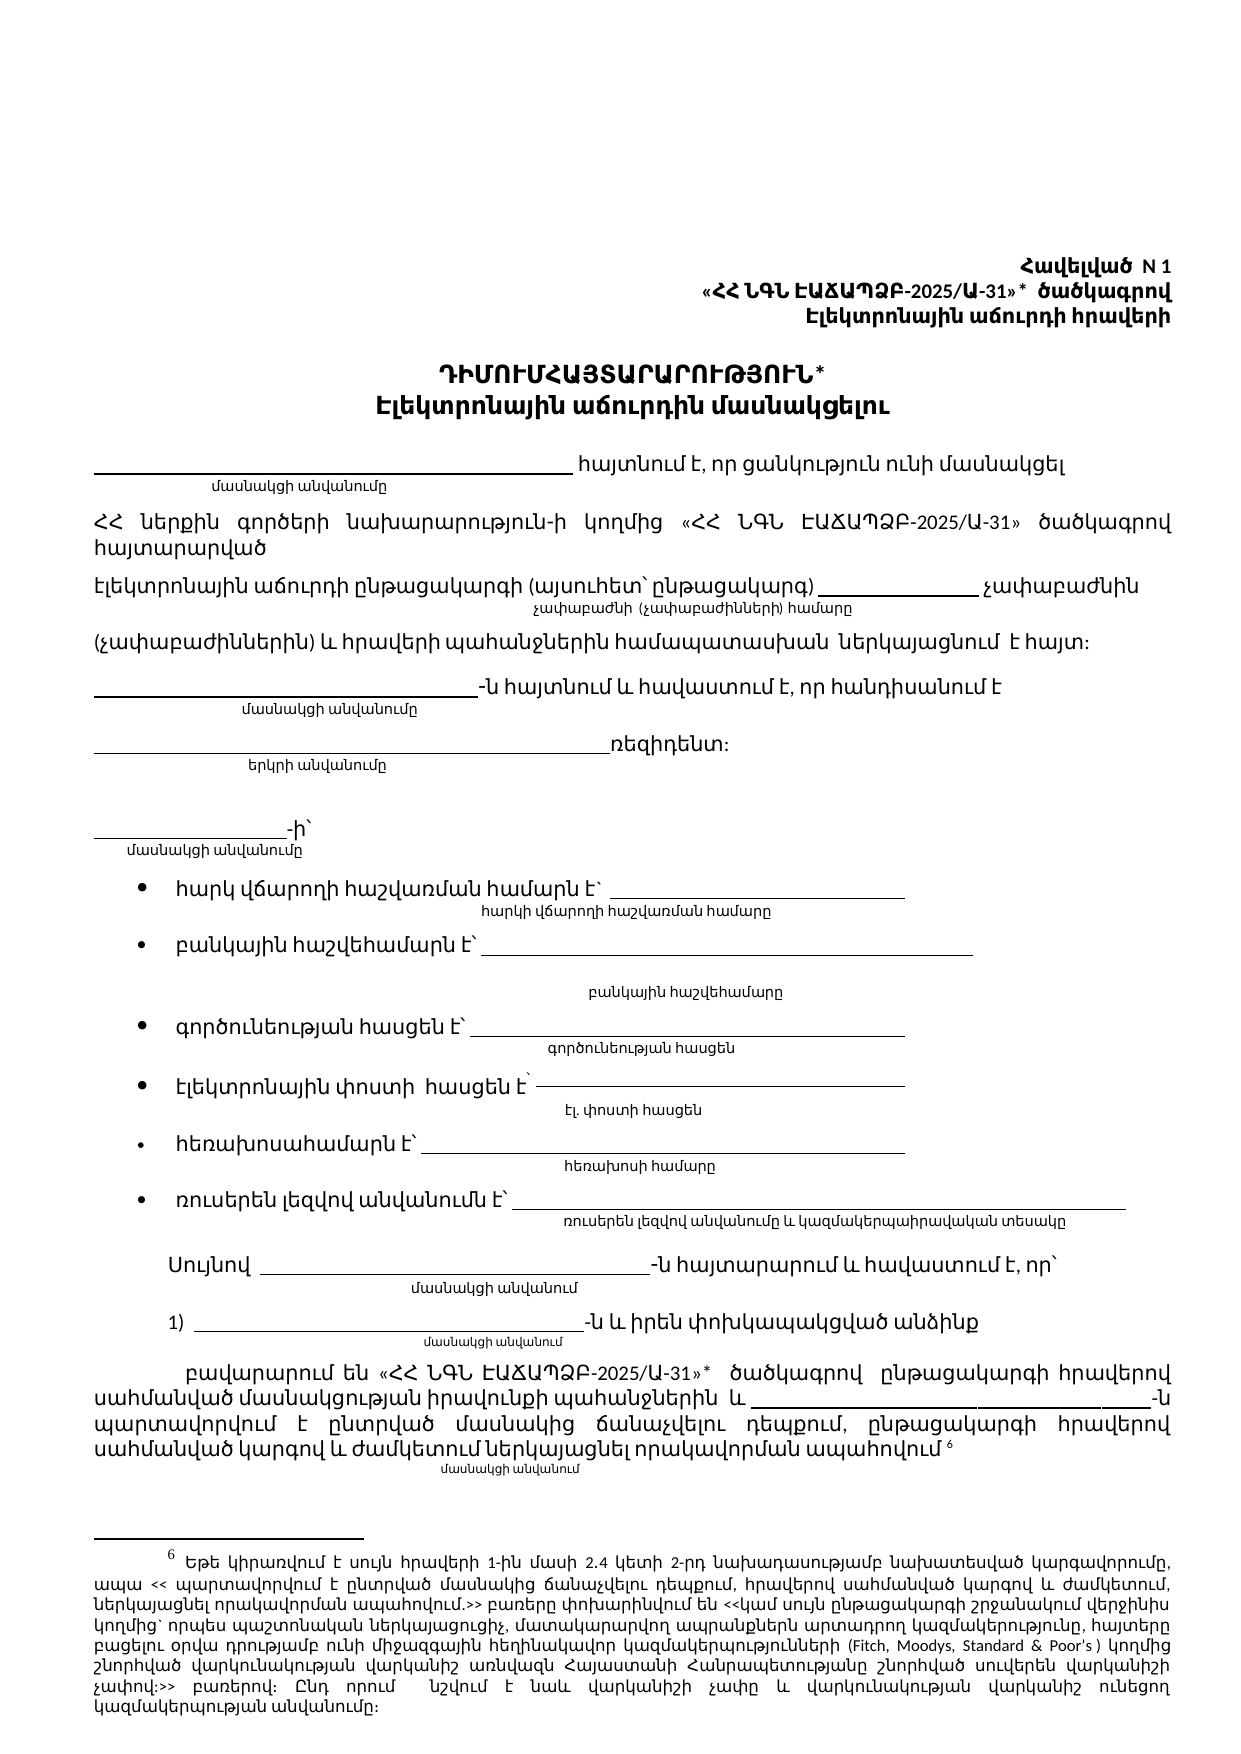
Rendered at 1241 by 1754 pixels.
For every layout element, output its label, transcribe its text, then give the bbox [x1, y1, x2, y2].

text ՀՀ ներքին գործերի նախարարություն-ի կողմից «ՀՀ ՆԳՆ ԷԱՃԱՊՁԲ-2025/Ա-31» ծածկագրով հայտարարված [94, 507, 1171, 561]
text (չափաբաժիններին) և հրավերի պահանջներին համապատասխան ներկայացնում է հայտ: [94, 629, 1171, 655]
text էլեկտրոնային աճուրդի ընթացակարգի (այսուհետ՝ ընթացակարգ) չափաբաժնին [94, 573, 1171, 599]
text հարկի վճարողի հաշվառման համարը [94, 902, 1171, 933]
text ռուսերեն լեզվով անվանումը և կազմակերպաիրավական տեսակը [94, 1213, 1171, 1243]
text ԴԻՄՈՒՄՀԱՅՏԱՐԱՐՈՒԹՅՈՒՆ* [94, 360, 1171, 390]
list էլեկտրոնային փոստի հասցեն է՝ [138, 1070, 1171, 1101]
text մասնակցի անվանումը [94, 477, 1171, 507]
list ռուսերեն լեզվով անվանումն է՝ [138, 1187, 1171, 1213]
text Էլեկտրոնային աճուրդի հրավերի [94, 304, 1171, 329]
text ռեզիդենտ: [94, 731, 1171, 756]
text հեռախոսի համարը [462, 1157, 1171, 1187]
list գործունեության հասցեն է՝ [138, 1014, 1171, 1040]
text -ի՝ [94, 816, 1171, 841]
text գործունեության հասցեն [94, 1040, 1171, 1070]
text մասնակցի անվանում [94, 1462, 1171, 1487]
text մասնակցի անվանումը [94, 841, 1171, 872]
text մասնակցի անվանում [94, 1335, 1171, 1360]
text չափաբաժնի (չափաբաժինների) համարը [94, 599, 1171, 629]
text երկրի անվանումը [94, 756, 1171, 787]
list հեռախոսահամարն է՝ [138, 1131, 1171, 1157]
text -ն հայտնում և հավաստում է, որ հանդիսանում է [94, 670, 1171, 701]
subtitle Էլեկտրոնային աճուրդին մասնակցելու [94, 390, 1171, 421]
text բանկային հաշվեհամարը [94, 983, 1171, 1014]
text մասնակցի անվանումը [94, 701, 1171, 731]
text բավարարում են «ՀՀ ՆԳՆ ԷԱՃԱՊՁԲ-2025/Ա-31»* ծածկագրով ընթացակարգի հրավերով սահմանված մասնակցության իրավունքի պահանջներին և -ն պարտավորվում է ընտրված մասնակից ճանաչվելու դեպքում, ընթացակարգի հրավերով սահմանված կարգով և ժամկետում ներկայացնել որակավորման ապահովում [94, 1360, 1171, 1462]
list հարկ վճարողի հաշվառման համարն է` [138, 872, 1171, 902]
text «ՀՀ ՆԳՆ ԷԱՃԱՊՁԲ-2025/Ա-31»* ծածկագրով [94, 278, 1171, 304]
text 1) -ն և իրեն փոխկապակցված անձինք [94, 1309, 1171, 1335]
text հայտնում է, որ ցանկություն ունի մասնակցել [94, 451, 1171, 477]
list բանկային հաշվեհամարն է՝ [138, 933, 1171, 983]
text Սույնով -ն հայտարարում և հավաստում է, որ՝ [94, 1248, 1171, 1279]
text մասնակցի անվանում [94, 1279, 1171, 1309]
text Հավելված N 1 [94, 253, 1171, 278]
text էլ. փոստի հասցեն [94, 1101, 1171, 1131]
